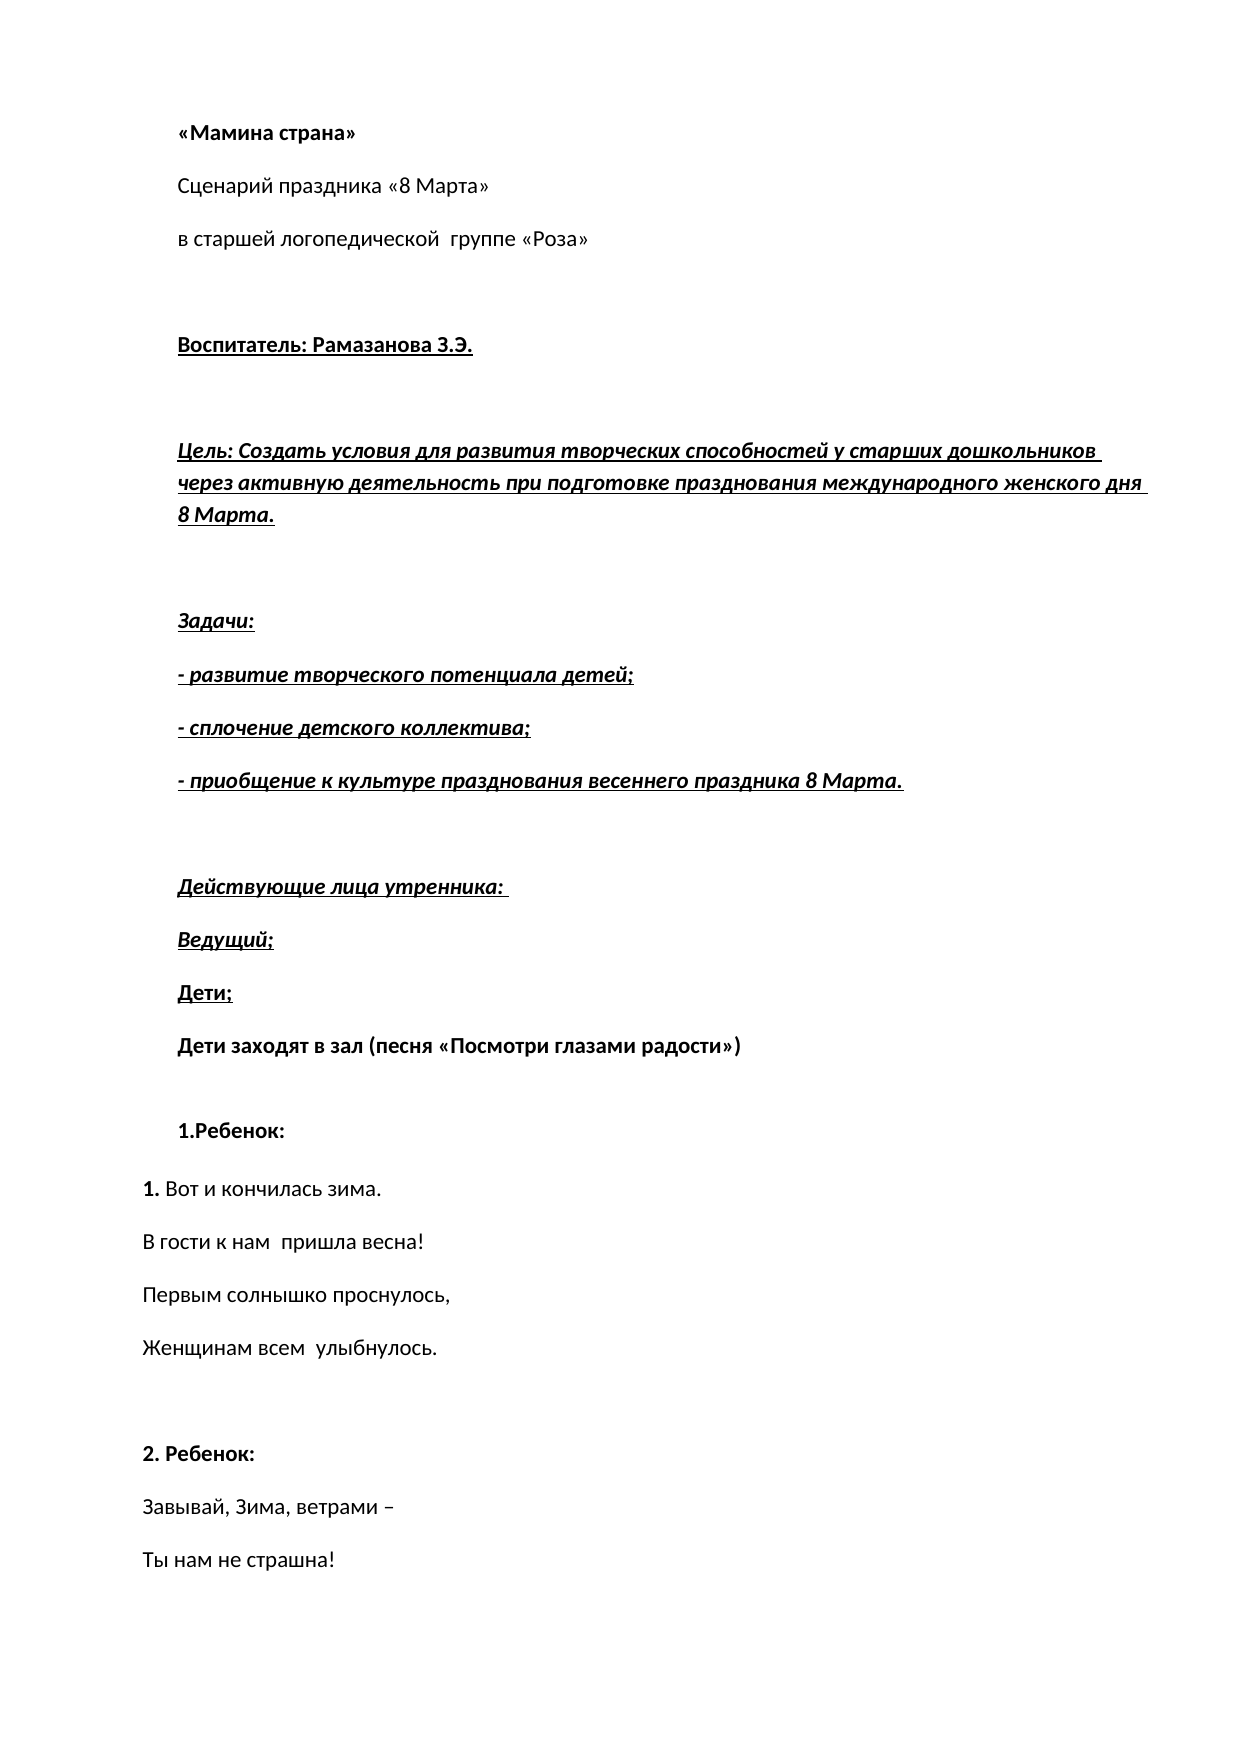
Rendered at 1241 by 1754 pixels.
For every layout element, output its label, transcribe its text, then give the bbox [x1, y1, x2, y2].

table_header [138, 1169, 1240, 1602]
text - сплочение детского коллектива; [177, 713, 1152, 741]
text Дети заходят в зал (песня «Посмотри глазами радости») [177, 1031, 1152, 1091]
text Дети; [177, 978, 1152, 1006]
text Сценарий праздника «8 Марта» [177, 171, 1152, 199]
text Цель: Создать условия для развития творческих способностей у старших дошкольников через активную деятельность при подготовке празднования международного женского дня 8 Марта. [177, 436, 1152, 529]
text в старшей логопедической группе «Роза» [177, 224, 1152, 252]
text 1.Ребенок: [177, 1116, 1152, 1144]
text - приобщение к культуре празднования весеннего праздника 8 Марта. [177, 766, 1152, 794]
text «Мамина страна» [177, 118, 1152, 146]
text Действующие лица утренника: [177, 872, 1152, 900]
text Воспитатель: Рамазанова З.Э. [177, 330, 1152, 358]
text Ведущий; [177, 925, 1152, 953]
text - развитие творческого потенциала детей; [177, 660, 1152, 688]
text Задачи: [177, 607, 1152, 635]
